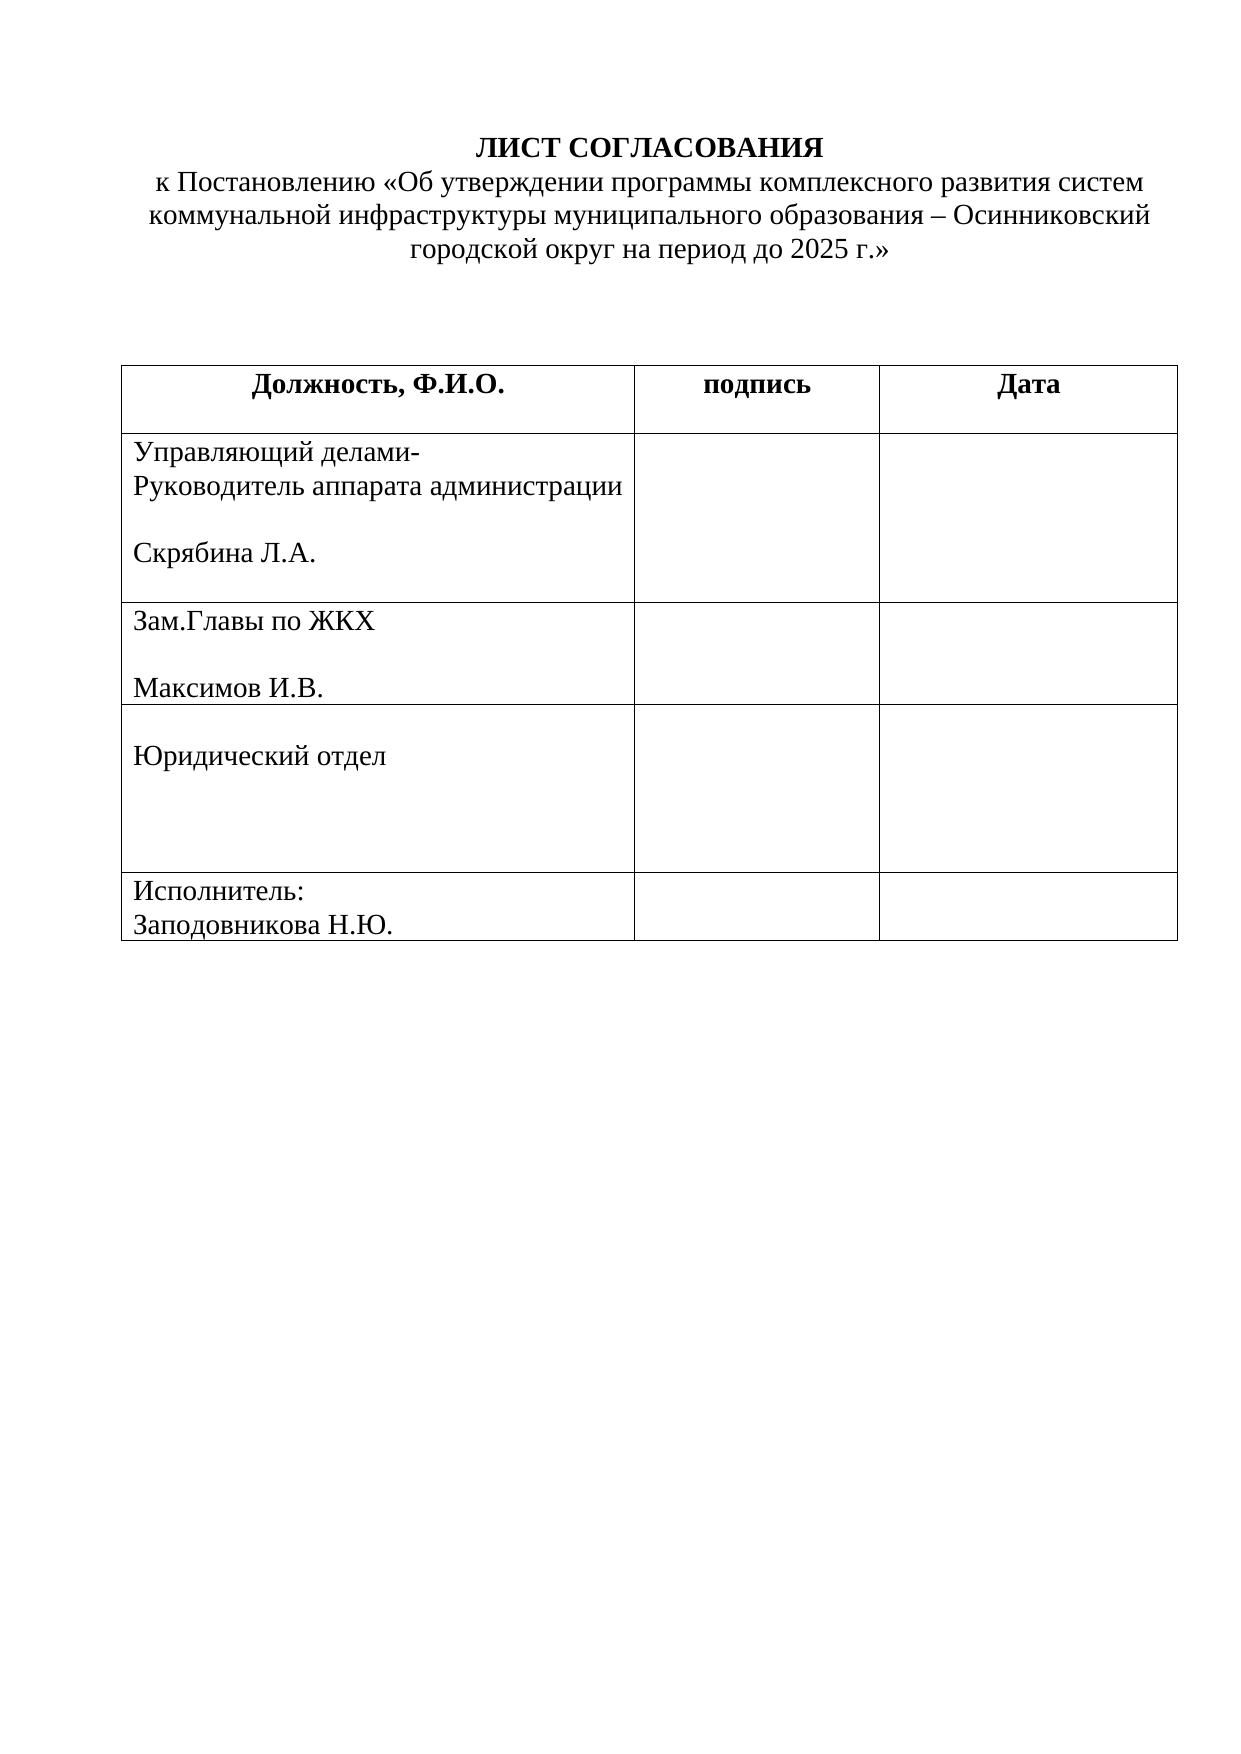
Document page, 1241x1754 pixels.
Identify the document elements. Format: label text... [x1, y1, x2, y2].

table_header Дата [880, 366, 1177, 433]
table_cell Исполнитель: Заподовникова Н.Ю. [122, 873, 634, 940]
table_cell [880, 873, 1177, 940]
table_cell [880, 603, 1177, 703]
table_cell [635, 705, 879, 872]
table_cell [635, 873, 879, 940]
table_cell [635, 603, 879, 703]
table_header подпись [635, 366, 879, 433]
table_cell [880, 705, 1177, 872]
table_cell Юридический отдел [122, 705, 634, 872]
table_cell Управляющий делами- Руководитель аппарата администрации Скрябина Л.А. [122, 434, 634, 602]
text к Постановлению «Об утверждении программы комплексного развития систем коммунальной инфраструктуры муниципального образования – Осинниковский городской округ на период до 2025 г.» [133, 164, 1167, 264]
table_header Должность, Ф.И.О. [122, 366, 634, 433]
table_cell [635, 434, 879, 602]
table_cell Зам.Главы по ЖКХ Максимов И.В. [122, 603, 634, 703]
table_cell [880, 434, 1177, 602]
text ЛИСТ СОГЛАСОВАНИЯ [133, 130, 1167, 164]
